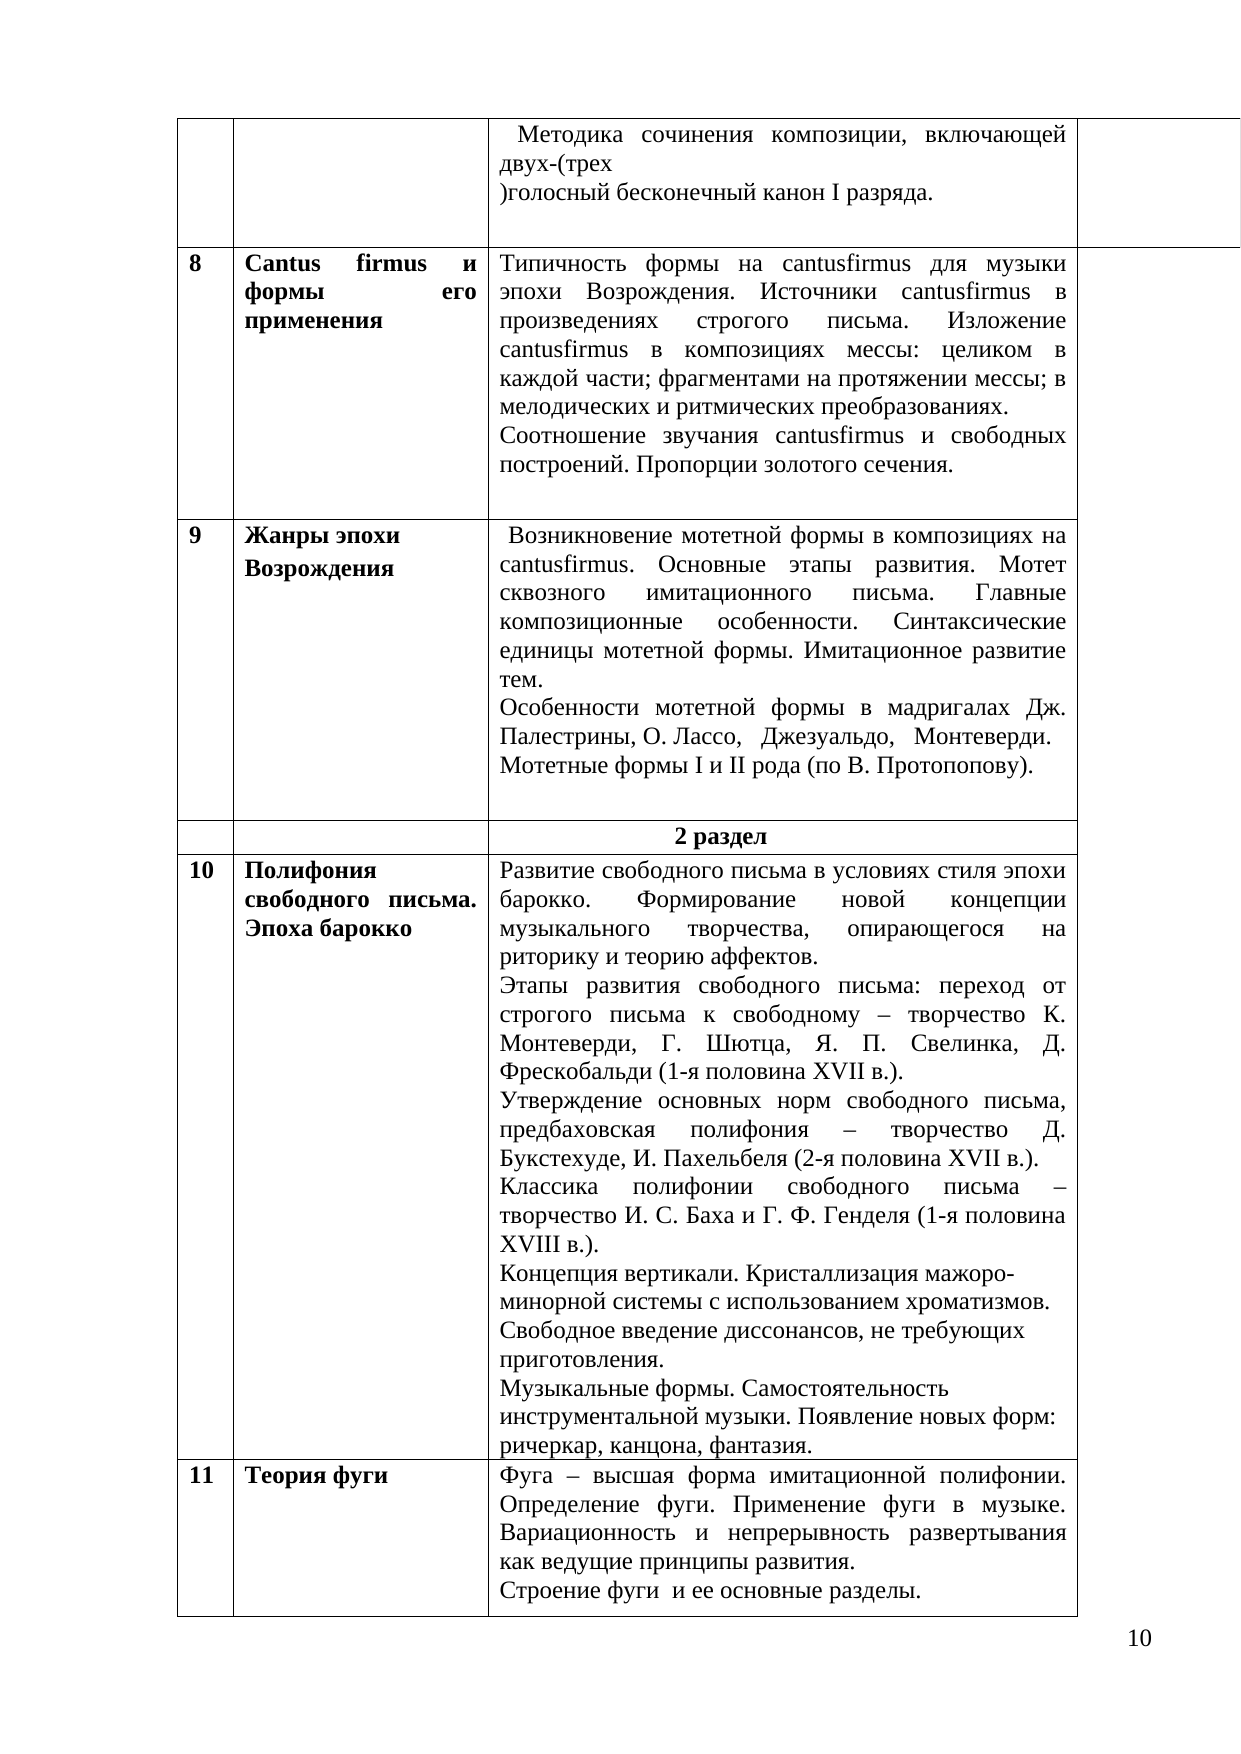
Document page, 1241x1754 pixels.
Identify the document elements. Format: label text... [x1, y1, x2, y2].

table_cell [1078, 119, 1240, 247]
table_cell 8 [178, 248, 233, 519]
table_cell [489, 119, 1077, 247]
table_cell [234, 821, 488, 854]
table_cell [234, 119, 488, 247]
table_cell Полифония свободного письма. Эпоха барокко [234, 855, 488, 1459]
table_cell 11 [178, 1460, 233, 1616]
table_cell Возникновение мотетной формы в композициях на cantusfirmus. Основные этапы развития. Мотет сквозного имитационного письма. Главные композиционные особенности. Синтаксические единицы мотетной формы. Имитационное развитие тем. Особенности мотетной формы в мадригалах Дж. Палестрины, О. Лассо, Джезуальдо, Монтеверди. Мотетные формы I и II рода (по В. Протопопову). [489, 520, 1077, 820]
table_cell 7 [178, 119, 233, 247]
table_cell 2 раздел [489, 821, 1077, 854]
table_cell Теория фуги [234, 1460, 488, 1616]
table_cell Жанры эпохи Возрождения [234, 520, 488, 820]
table_cell 9 [178, 520, 233, 820]
table_cell [178, 821, 233, 854]
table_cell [489, 1460, 1077, 1616]
table_cell Cantus firmus и формы его применения [234, 248, 488, 519]
table_cell Развитие свободного письма в условиях стиля эпохи барокко. Формирование новой концепции музыкального творчества, опирающегося на риторику и теорию аффектов. Этапы развития свободного письма: переход от строгого письма к свободному – творчество К. Монтеверди, Г. Шютца, Я. П. Свелинка, Д. Фрескобальди (1-я половина XVII в.). Утверждение основных норм свободного письма, предбаховская полифония – творчество Д. Букстехуде, И. Пахельбеля (2-я половина XVII в.). Классика полифонии свободного письма – творчество И. С. Баха и Г. Ф. Генделя (1-я половина XVIII в.). Концепция вертикали. Кристаллизация мажоро-минорной системы с использованием хроматизмов. Свободное введение диссонансов, не требующих приготовления. Музыкальные формы. Самостоятельность инструментальной музыки. Появление новых форм: ричеркар, канцона, фантазия. [489, 855, 1077, 1459]
table_cell Типичность формы на cantusfirmus для музыки эпохи Возрождения. Источники сantusfirmus в произведениях строгого письма. Изложение cantusfirmus в композициях мессы: целиком в каждой части; фрагментами на протяжении мессы; в мелодических и ритмических преобразованиях. Соотношение звучания cantusfirmus и свободных построений. Пропорции золотого сечения. [489, 248, 1077, 519]
table_cell 10 [178, 855, 233, 1459]
